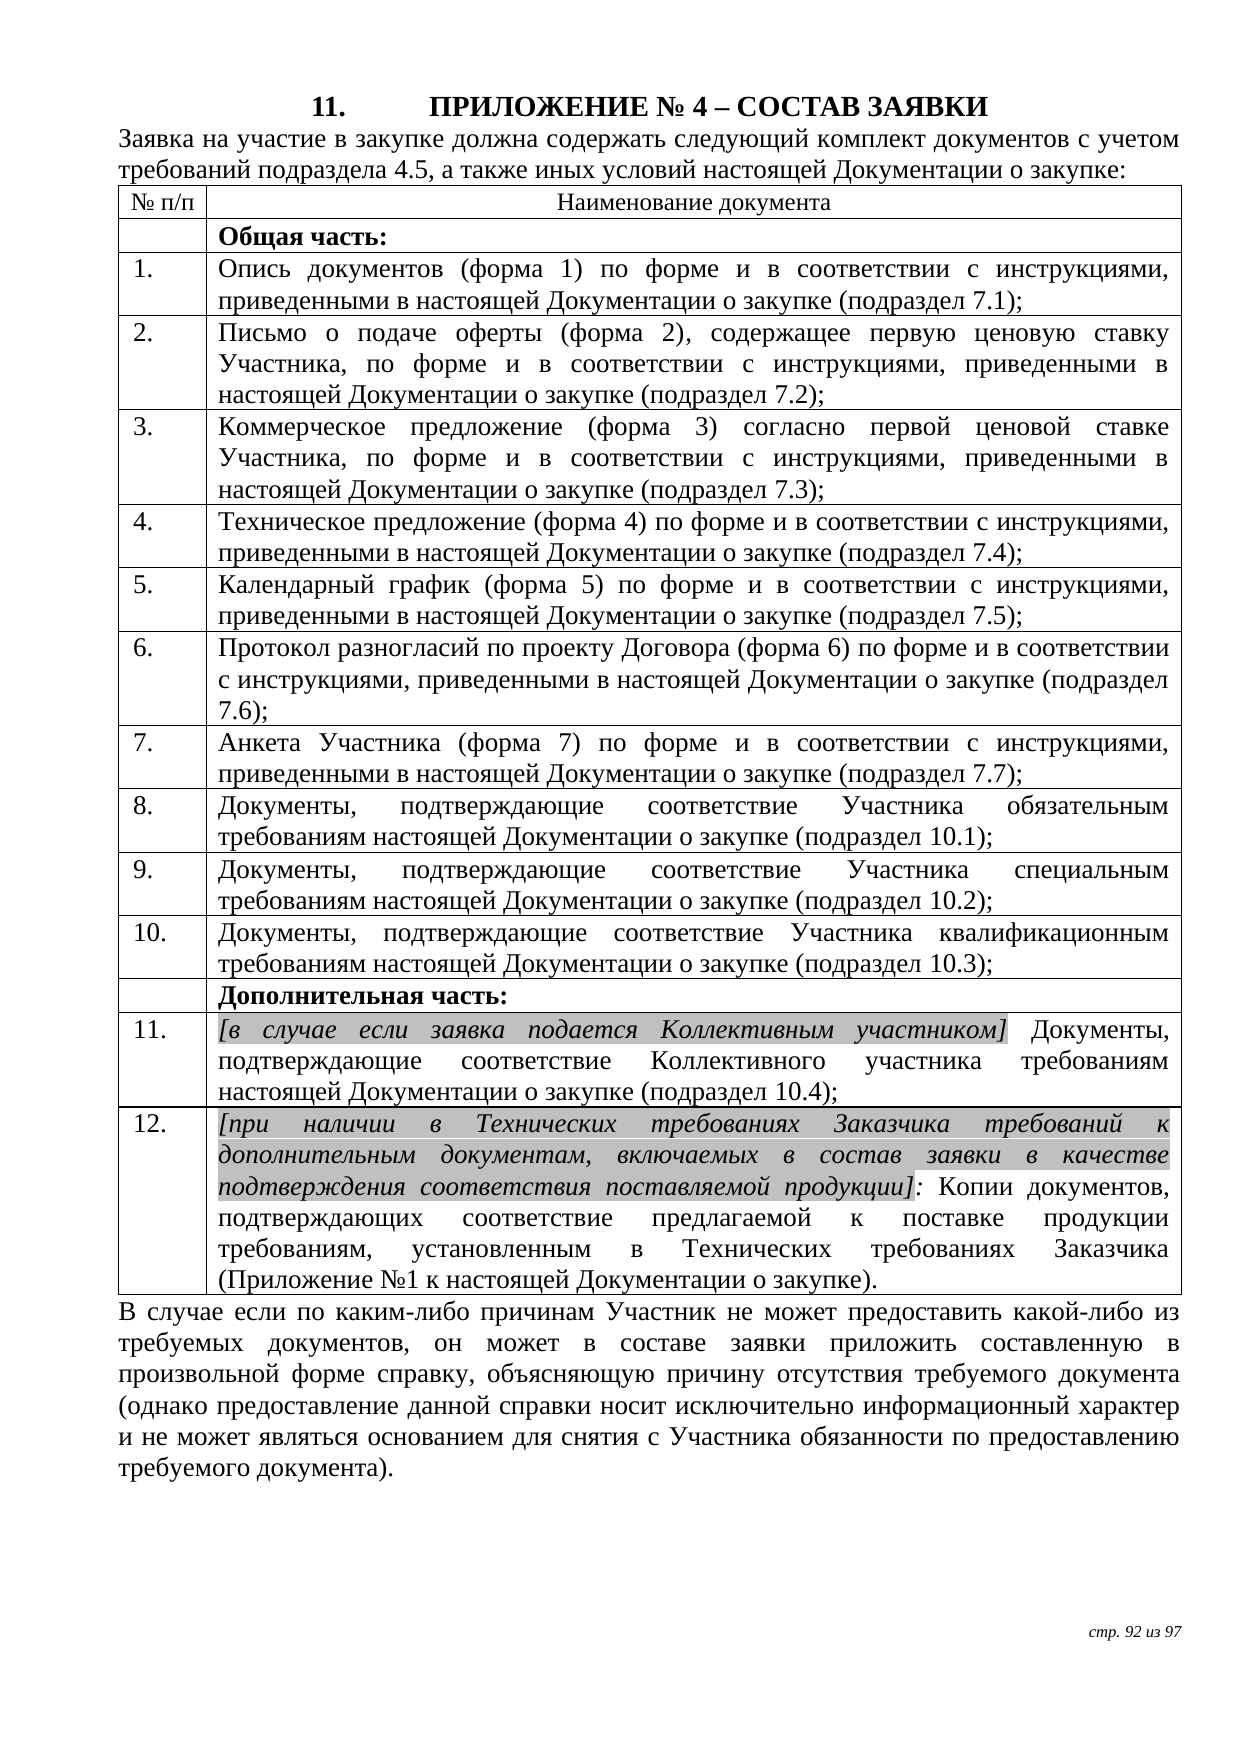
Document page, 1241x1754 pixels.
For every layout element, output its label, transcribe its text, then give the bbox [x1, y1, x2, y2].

table_cell [119, 853, 206, 915]
table_cell [119, 1013, 206, 1106]
table_cell [119, 632, 206, 725]
table_cell [в случае если заявка подается Коллективным участником] Документы, подтверждающие соответствие Коллективного участника требованиям настоящей Документации о закупке (подраздел 10.4); [207, 1013, 1181, 1106]
table_cell [119, 979, 206, 1012]
table_cell [119, 726, 206, 788]
table_cell Документы, подтверждающие соответствие Участника обязательным требованиям настоящей Документации о закупке (подраздел 10.1); [207, 789, 1181, 852]
table_header Наименование документа [207, 186, 1181, 218]
table_cell [119, 316, 206, 409]
table_cell Календарный график (форма 5) по форме и в соответствии с инструкциями, приведенными в настоящей Документации о закупке (подраздел 7.5); [207, 568, 1181, 631]
table_cell [119, 505, 206, 567]
table_cell [119, 253, 206, 315]
table_cell Документы, подтверждающие соответствие Участника специальным требованиям настоящей Документации о закупке (подраздел 10.2); [207, 853, 1181, 915]
table_cell Опись документов (форма 1) по форме и в соответствии с инструкциями, приведенными в настоящей Документации о закупке (подраздел 7.1); [207, 253, 1181, 315]
table_cell Протокол разногласий по проекту Договора (форма 6) по форме и в соответствии с инструкциями, приведенными в настоящей Документации о закупке (подраздел 7.6); [207, 632, 1181, 725]
table_cell [119, 568, 206, 631]
subtitle ПРИЛОЖЕНИЕ № 4 – СОСТАВ ЗАЯВКИ [118, 89, 1181, 122]
list В случае если по каким-либо причинам Участник не может предоставить какой-либо из требуемых документов, он может в составе заявки приложить составленную в произвольной форме справку, объясняющую причину отсутствия требуемого документа (однако предоставление данной справки носит исключительно информационный характер и не может являться основанием для снятия с Участника обязанности по предоставлению требуемого документа). [118, 1295, 1181, 1482]
table_cell [при наличии в Технических требованиях Заказчика требований к дополнительным документам, включаемых в состав заявки в качестве подтверждения соответствия поставляемой продукции]: Копии документов, подтверждающих соответствие предлагаемой к поставке продукции требованиям, установленным в Технических требованиях Заказчика (Приложение №1 к настоящей Документации о закупке). [207, 1108, 1181, 1294]
table_cell Анкета Участника (форма 7) по форме и в соответствии с инструкциями, приведенными в настоящей Документации о закупке (подраздел 7.7); [207, 726, 1181, 788]
table_cell Дополнительная часть: [207, 979, 1181, 1012]
table_cell [119, 789, 206, 852]
table_cell [119, 1108, 206, 1294]
table_cell Коммерческое предложение (форма 3) согласно первой ценовой ставке Участника, по форме и в соответствии с инструкциями, приведенными в настоящей Документации о закупке (подраздел 7.3); [207, 410, 1181, 504]
table_cell Документы, подтверждающие соответствие Участника квалификационным требованиям настоящей Документации о закупке (подраздел 10.3); [207, 916, 1181, 978]
table_cell [119, 410, 206, 504]
table_cell Техническое предложение (форма 4) по форме и в соответствии с инструкциями, приведенными в настоящей Документации о закупке (подраздел 7.4); [207, 505, 1181, 567]
table_cell [119, 916, 206, 978]
list Заявка на участие в закупке должна содержать следующий комплект документов с учетом требований подраздела 4.5, а также иных условий настоящей Документации о закупке: [118, 122, 1181, 184]
table_header № п/п [119, 186, 206, 218]
table_cell Общая часть: [207, 219, 1181, 252]
table_cell Письмо о подаче оферты (форма 2), содержащее первую ценовую ставку Участника, по форме и в соответствии с инструкциями, приведенными в настоящей Документации о закупке (подраздел 7.2); [207, 316, 1181, 409]
table_cell [119, 219, 206, 252]
